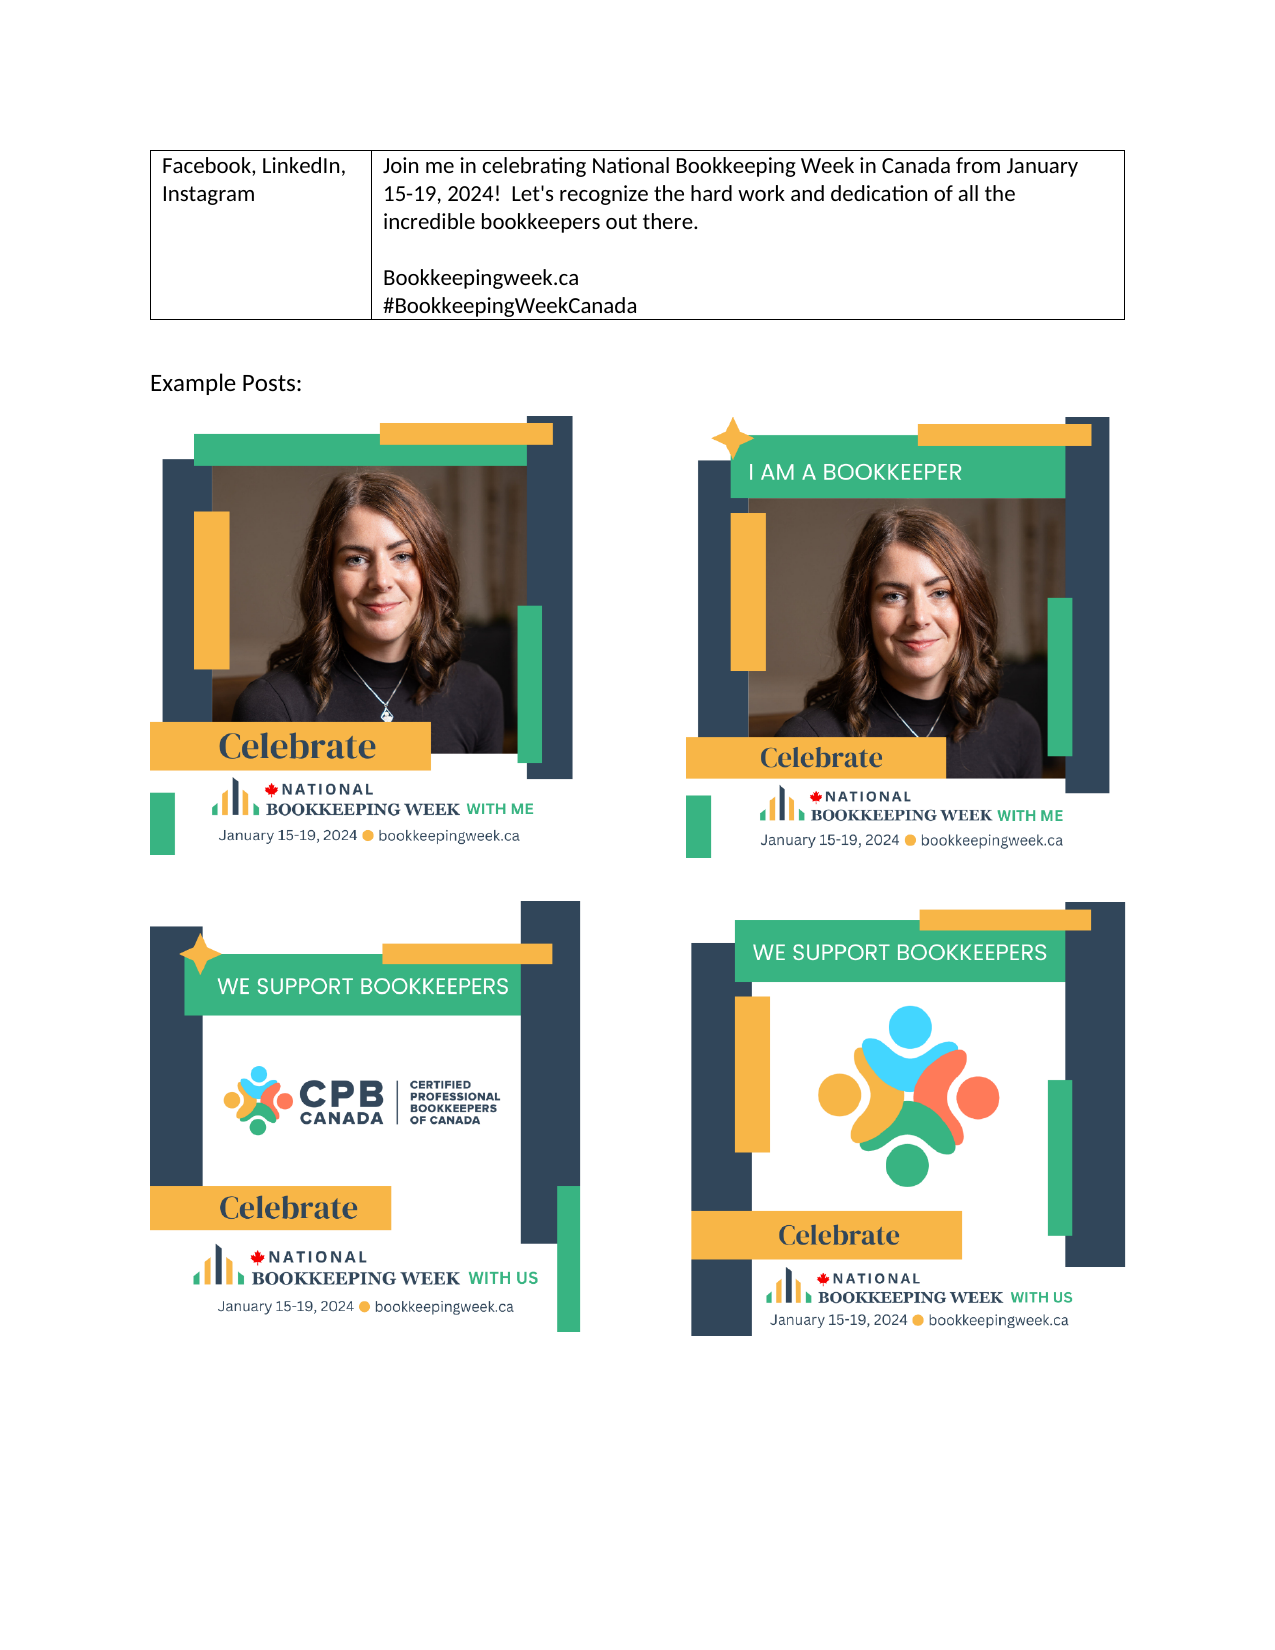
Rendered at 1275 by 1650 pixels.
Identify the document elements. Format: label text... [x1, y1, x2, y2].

table_cell Facebook, LinkedIn, Instagram [151, 151, 371, 319]
table_cell Join me in celebrating National Bookkeeping Week in Canada from January 15-19, 2024! Let's recognize the hard work and dedication of all the incredible bookkeepers out there. Bookkeepingweek.ca #BookkeepingWeekCanada [372, 151, 1124, 319]
text Example Posts: [150, 367, 1125, 398]
picture [691, 902, 1125, 1336]
picture [686, 417, 1127, 858]
picture [150, 416, 588, 855]
picture [150, 901, 580, 1332]
